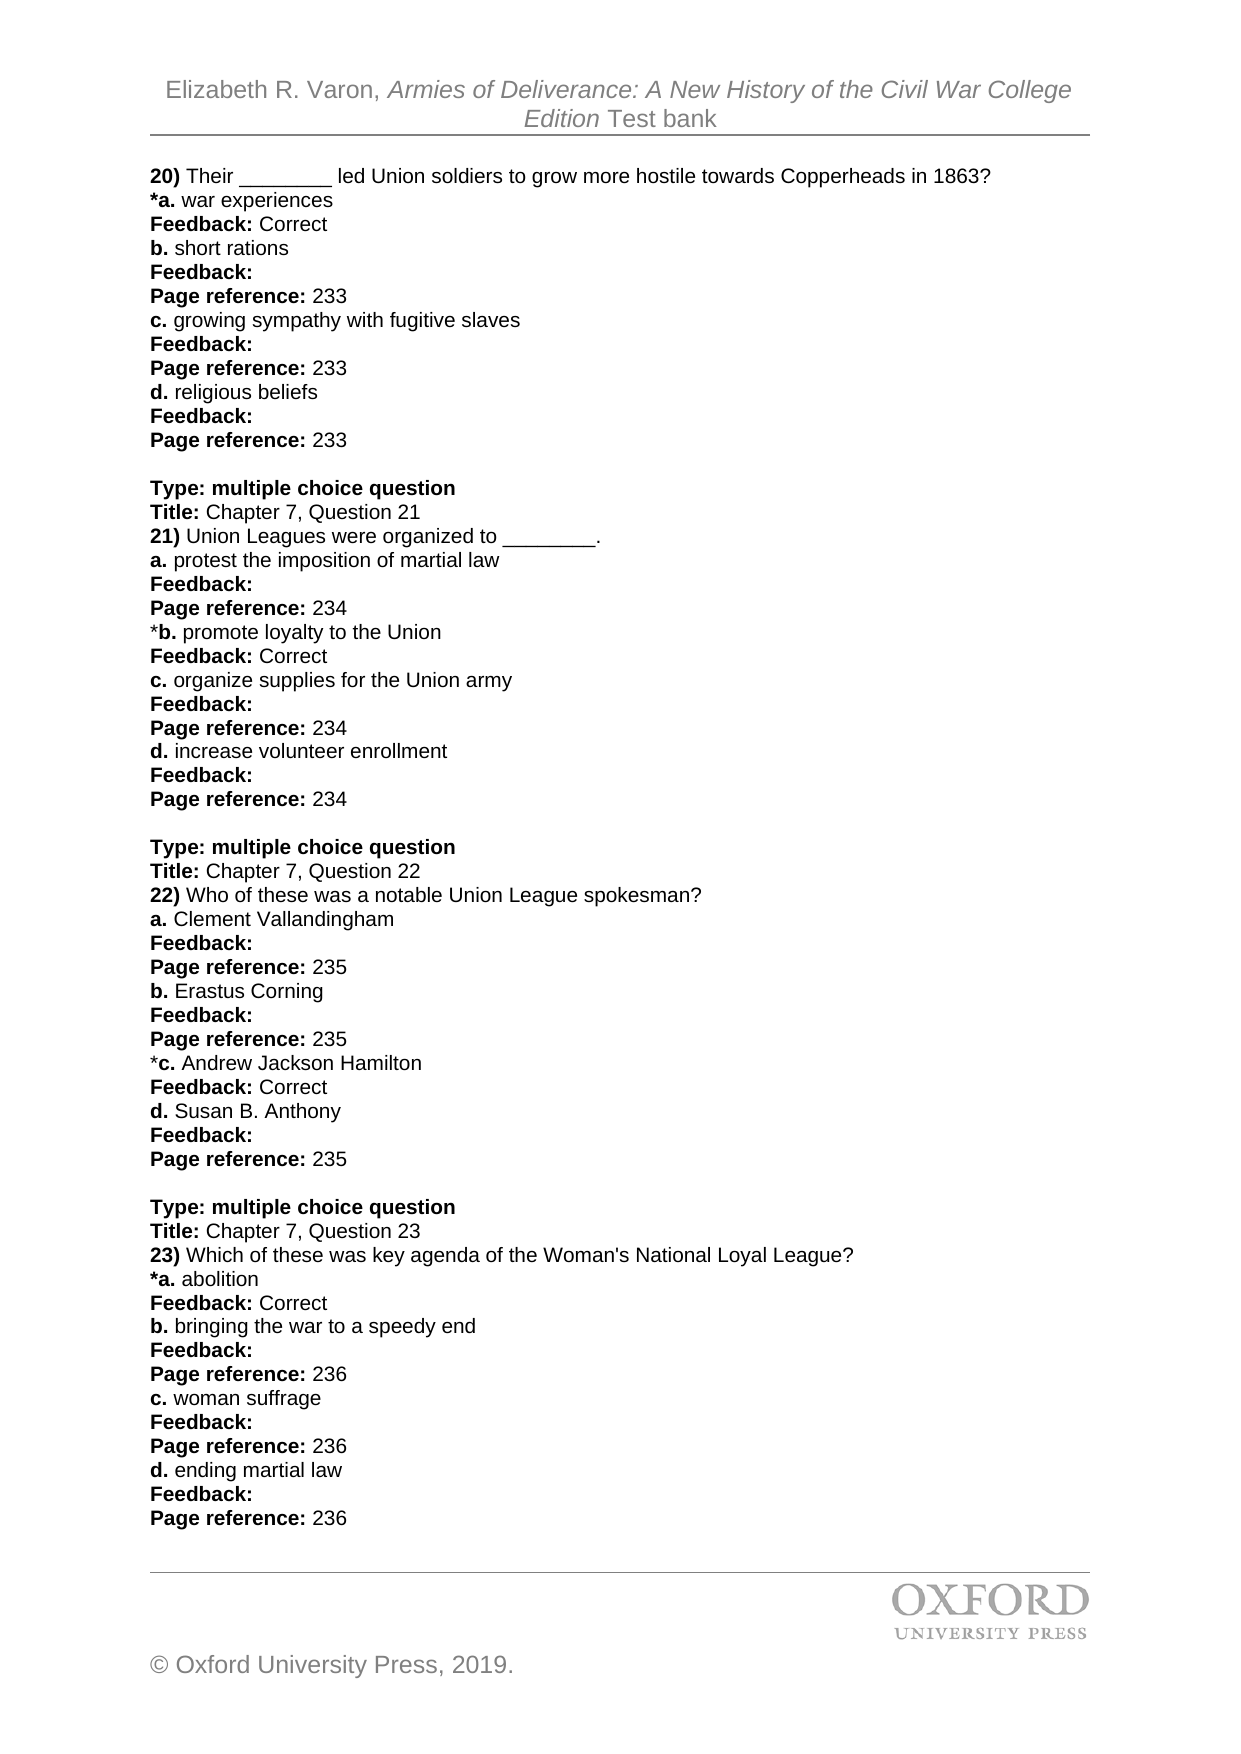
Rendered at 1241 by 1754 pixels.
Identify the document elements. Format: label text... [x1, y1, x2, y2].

text a. protest the imposition of martial law [150, 548, 1090, 572]
text Feedback: Page reference: 236 [150, 1338, 1090, 1386]
text a. Clement Vallandingham [150, 907, 1090, 931]
text 21) Union Leagues were organized to ________. [150, 524, 1090, 548]
text Title: Chapter 7, Question 21 [150, 500, 1090, 524]
text Type: multiple choice question [150, 835, 1090, 859]
text 23) Which of these was key agenda of the Woman's National Loyal League? [150, 1242, 1090, 1266]
text Feedback: Page reference: 233 [150, 404, 1090, 452]
text *a. war experiences [150, 188, 1090, 212]
text Feedback: Page reference: 234 [150, 572, 1090, 619]
text Feedback: Page reference: 234 [150, 691, 1090, 739]
text c. woman suffrage [150, 1386, 1090, 1410]
text Feedback: Page reference: 233 [150, 332, 1090, 380]
text d. ending martial law [150, 1458, 1090, 1482]
text Feedback: Page reference: 236 [150, 1482, 1090, 1530]
text Type: multiple choice question [150, 1194, 1090, 1218]
text Feedback: Page reference: 235 [150, 931, 1090, 979]
text Feedback: Page reference: 236 [150, 1410, 1090, 1458]
text b. Erastus Corning [150, 979, 1090, 1003]
text *c. Andrew Jackson Hamilton [150, 1051, 1090, 1075]
text Type: multiple choice question [150, 476, 1090, 500]
text *b. promote loyalty to the Union [150, 619, 1090, 643]
text Title: Chapter 7, Question 23 [150, 1218, 1090, 1242]
text 22) Who of these was a notable Union League spokesman? [150, 883, 1090, 907]
text d. religious beliefs [150, 380, 1090, 404]
text Feedback: Correct b. bringing the war to a speedy end [150, 1290, 1090, 1338]
text Feedback: Correct b. short rations [150, 212, 1090, 260]
text Title: Chapter 7, Question 22 [150, 859, 1090, 883]
text *a. abolition [150, 1266, 1090, 1290]
text Feedback: Page reference: 235 [150, 1003, 1090, 1051]
text Feedback: Correct d. Susan B. Anthony [150, 1075, 1090, 1123]
text Feedback: Correct c. organize supplies for the Union army [150, 643, 1090, 691]
text c. growing sympathy with fugitive slaves [150, 308, 1090, 332]
picture [890, 1575, 1091, 1651]
text 20) Their ________ led Union soldiers to grow more hostile towards Copperheads in 1863? [150, 164, 1090, 188]
text Feedback: Page reference: 234 [150, 763, 1090, 811]
text Feedback: Page reference: 233 [150, 260, 1090, 308]
text Feedback: Page reference: 235 [150, 1123, 1090, 1171]
text d. increase volunteer enrollment [150, 739, 1090, 763]
